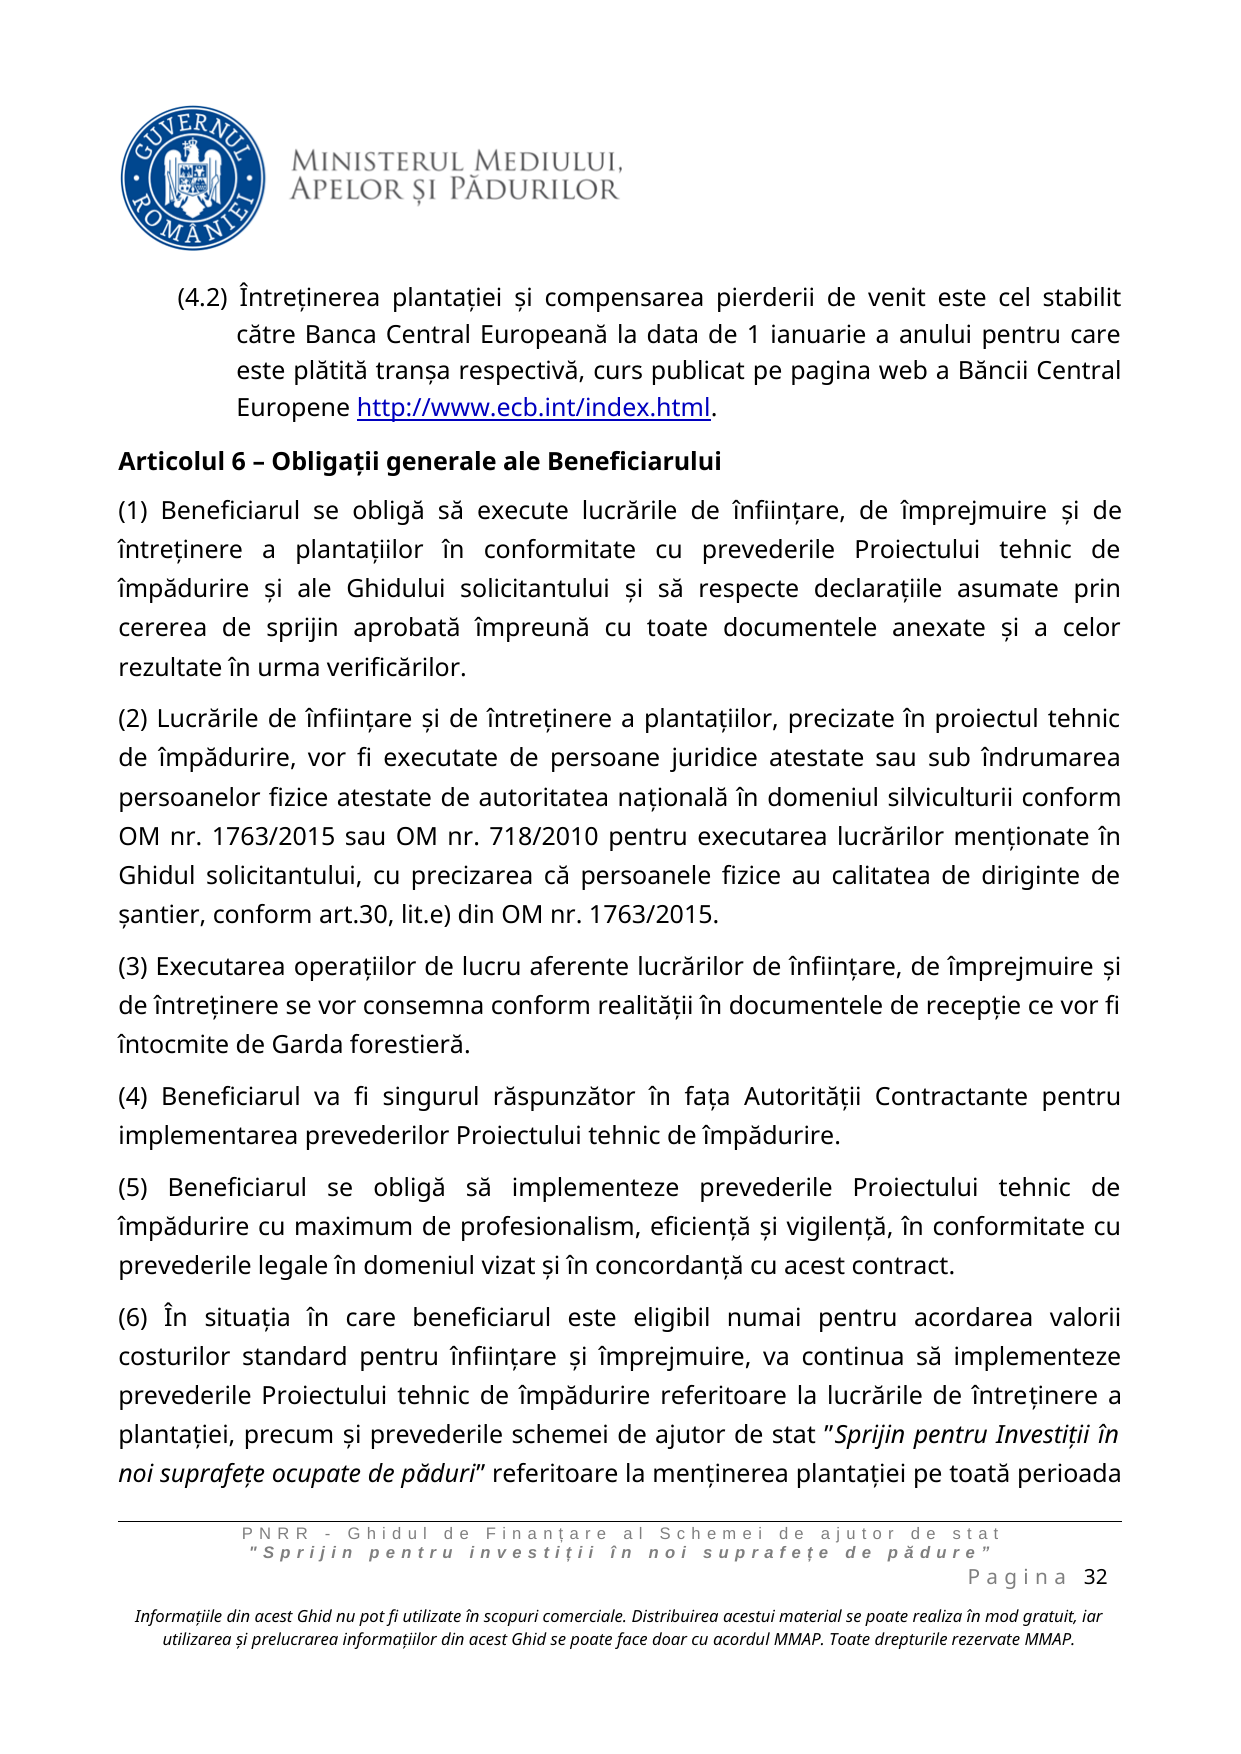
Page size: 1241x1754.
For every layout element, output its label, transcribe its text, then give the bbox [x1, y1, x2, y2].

text (4) Beneficiarul va fi singurul răspunzător în faţa Autorităţii Contractante pentru implementarea prevederilor Proiectului tehnic de împădurire. [118, 1078, 1122, 1152]
text (1) Beneficiarul se obligă să execute lucrările de înființare, de împrejmuire și de întreținere a plantațiilor în conformitate cu prevederile Proiectului tehnic de împădurire și ale Ghidului solicitantului și să respecte declarațiile asumate prin cererea de sprijin aprobată împreună cu toate documentele anexate şi a celor rezultate în urma verificărilor. [118, 492, 1122, 683]
text Articolul 6 – Obligaţii generale ale Beneficiarului [118, 443, 1122, 477]
text (4.2) Întreținerea plantației și compensarea pierderii de venit este cel stabilit către Banca Central Europeană la data de 1 ianuarie a anului pentru care este plătită tranșa respectivă, curs publicat pe pagina web a Băncii Central Europene http://www.ecb.int/index.html. [177, 279, 1122, 424]
text (2) Lucrările de înființare și de întreținere a plantațiilor, precizate în proiectul tehnic de împădurire, vor fi executate de persoane juridice atestate sau sub îndrumarea persoanelor fizice atestate de autoritatea naţională în domeniul silviculturii conform OM nr. 1763/2015 sau OM nr. 718/2010 pentru executarea lucrărilor menționate în Ghidul solicitantului, cu precizarea că persoanele fizice au calitatea de diriginte de șantier, conform art.30, lit.e) din OM nr. 1763/2015. [118, 701, 1122, 931]
text (3) Executarea operațiilor de lucru aferente lucrărilor de înființare, de împrejmuire și de întreținere se vor consemna conform realității în documentele de recepție ce vor fi întocmite de Garda forestieră. [118, 948, 1122, 1061]
text (5) Beneficiarul se obligă să implementeze prevederile Proiectului tehnic de împădurire cu maximum de profesionalism, eficienţă şi vigilenţă, în conformitate cu prevederile legale în domeniul vizat şi în concordanţă cu acest contract. [118, 1169, 1122, 1282]
picture [118, 103, 649, 251]
